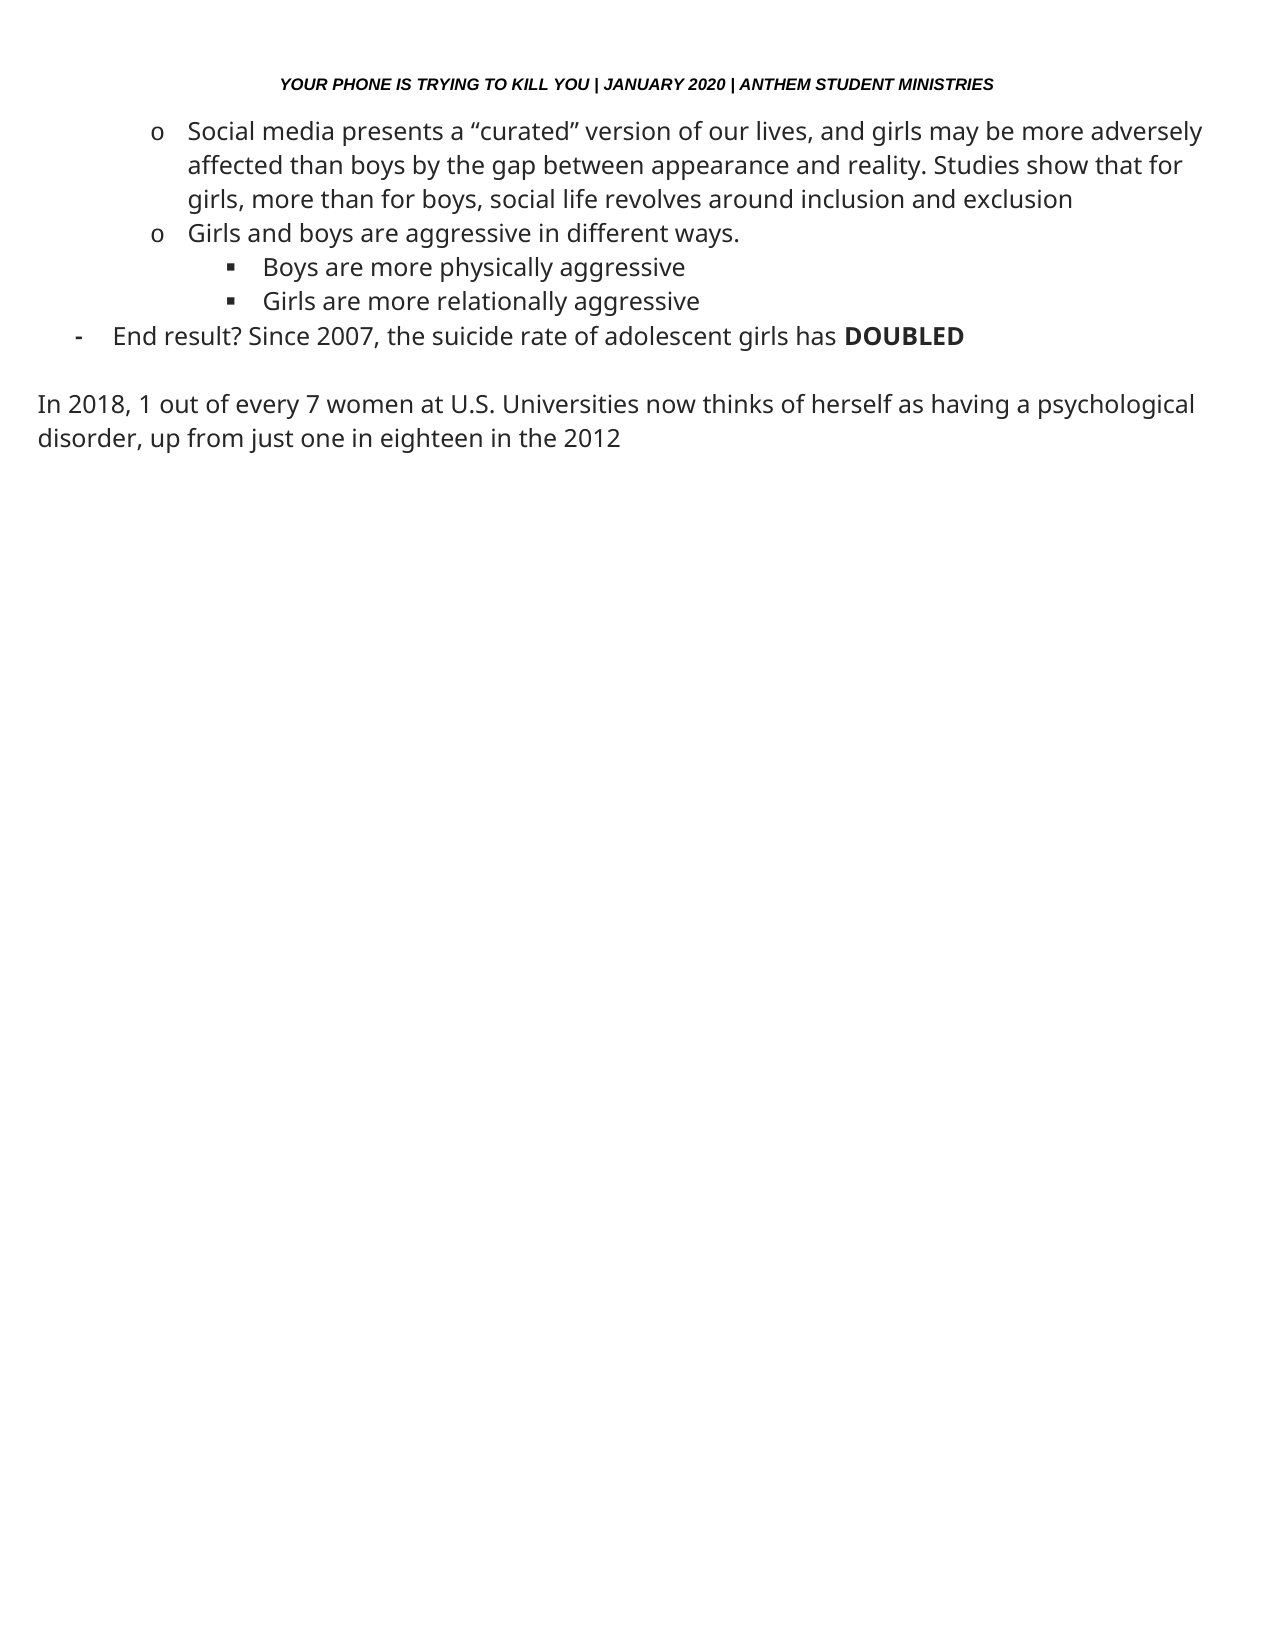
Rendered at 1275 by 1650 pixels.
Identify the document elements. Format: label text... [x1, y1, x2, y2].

list Social media presents a “curated” version of our lives, and girls may be more adversely affected than boys by the gap between appearance and reality. Studies show that for girls, more than for boys, social life revolves around inclusion and exclusion [150, 113, 1237, 216]
list Girls and boys are aggressive in different ways. [150, 216, 1237, 250]
list Boys are more physically aggressive [225, 250, 1237, 284]
list End result? Since 2007, the suicide rate of adolescent girls has DOUBLED [75, 318, 1237, 352]
list Girls are more relationally aggressive [225, 284, 1237, 318]
text In 2018, 1 out of every 7 women at U.S. Universities now thinks of herself as having a psychological disorder, up from just one in eighteen in the 2012 [37, 386, 1237, 454]
